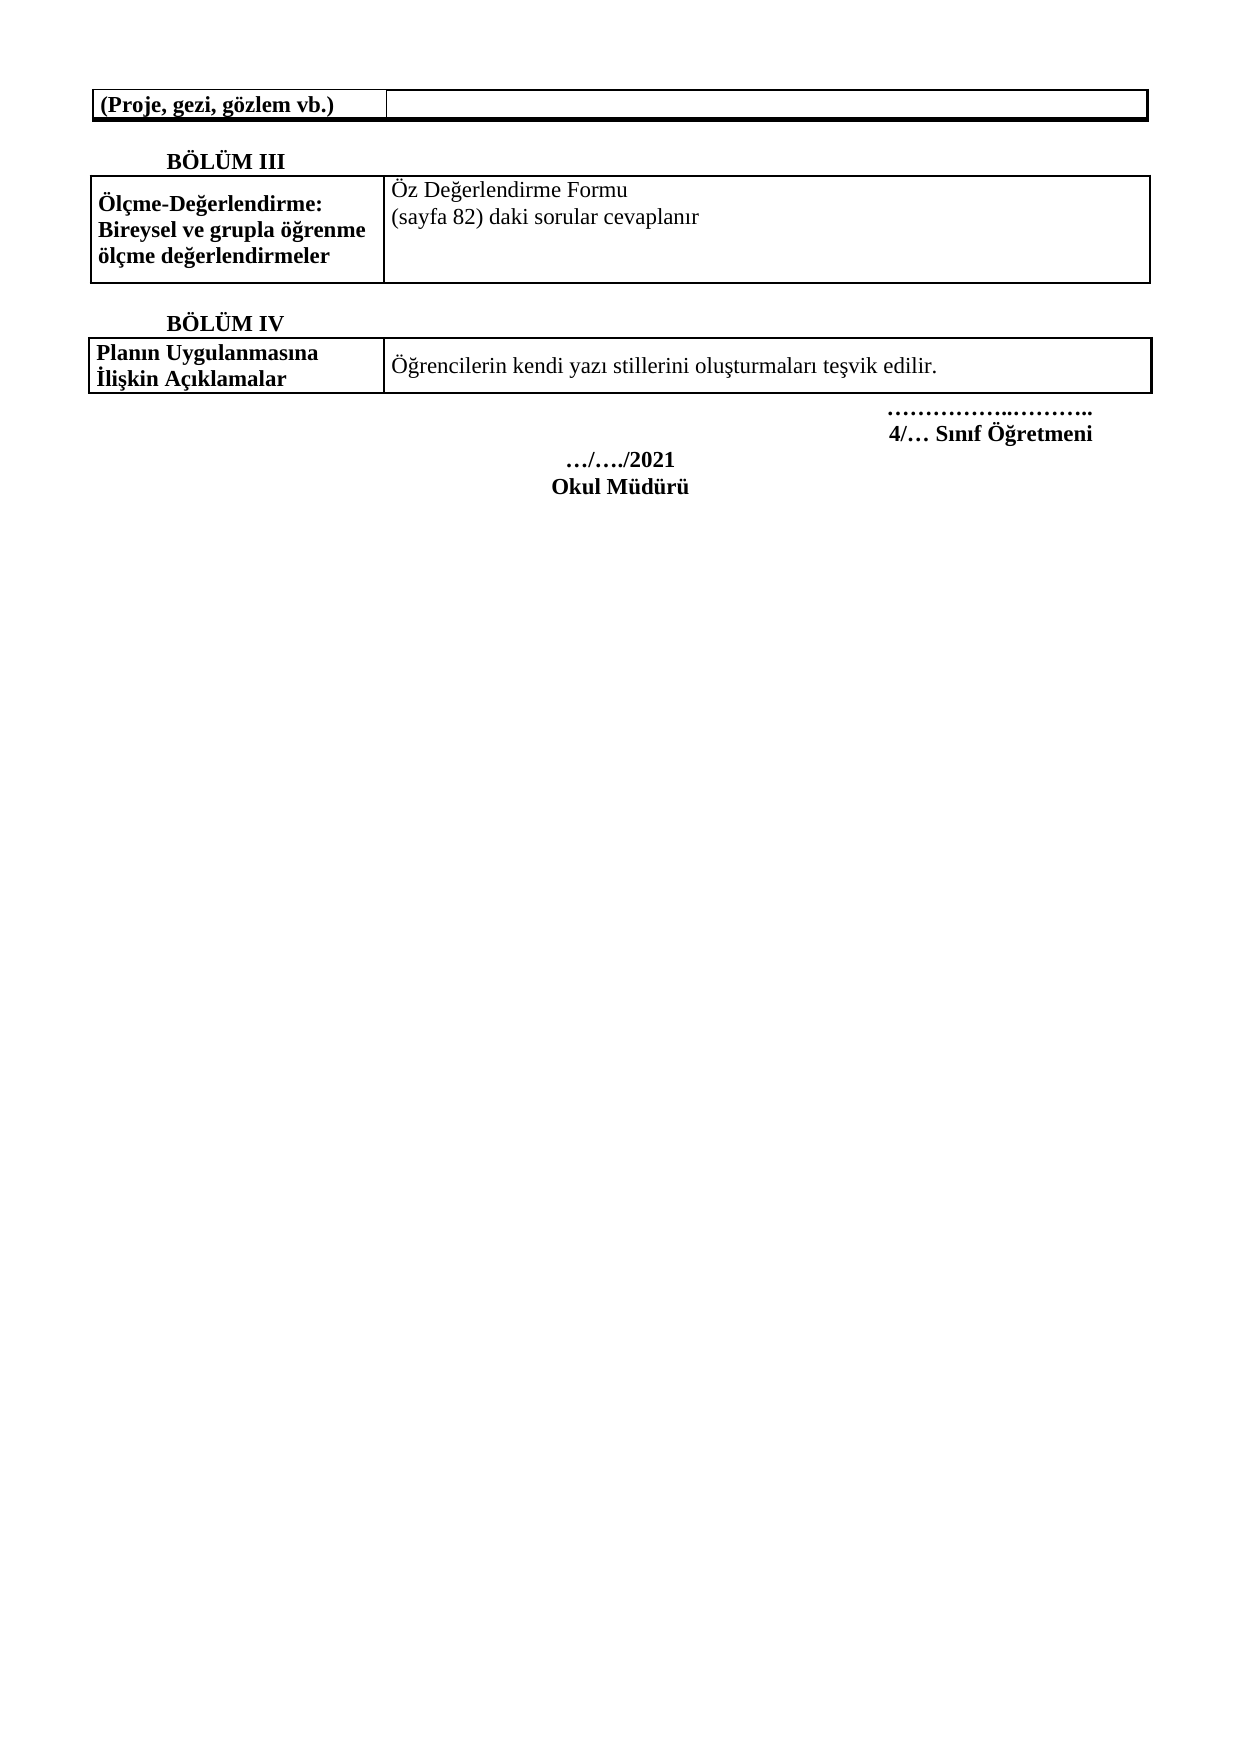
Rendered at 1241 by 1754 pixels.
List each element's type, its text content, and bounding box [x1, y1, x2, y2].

text …/…./2021 [148, 446, 1092, 473]
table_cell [94, 90, 386, 117]
text Okul Müdürü [148, 473, 1092, 499]
subtitle BÖLÜM IV [148, 310, 1092, 337]
text 4/… Sınıf Öğretmeni [148, 420, 1092, 446]
table_header Planın Uygulanmasına İlişkin Açıklamalar [90, 339, 383, 392]
subtitle BÖLÜM III [148, 148, 1092, 174]
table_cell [387, 91, 1146, 117]
table_header Ölçme-Değerlendirme: Bireysel ve grupla öğrenme ölçme değerlendirmeler [92, 177, 383, 282]
table_header Öz Değerlendirme Formu (sayfa 82) daki sorular cevaplanır [385, 177, 1149, 282]
text ……………..……….. [148, 394, 1092, 420]
table_header Öğrencilerin kendi yazı stillerini oluşturmaları teşvik edilir. [385, 339, 1150, 392]
